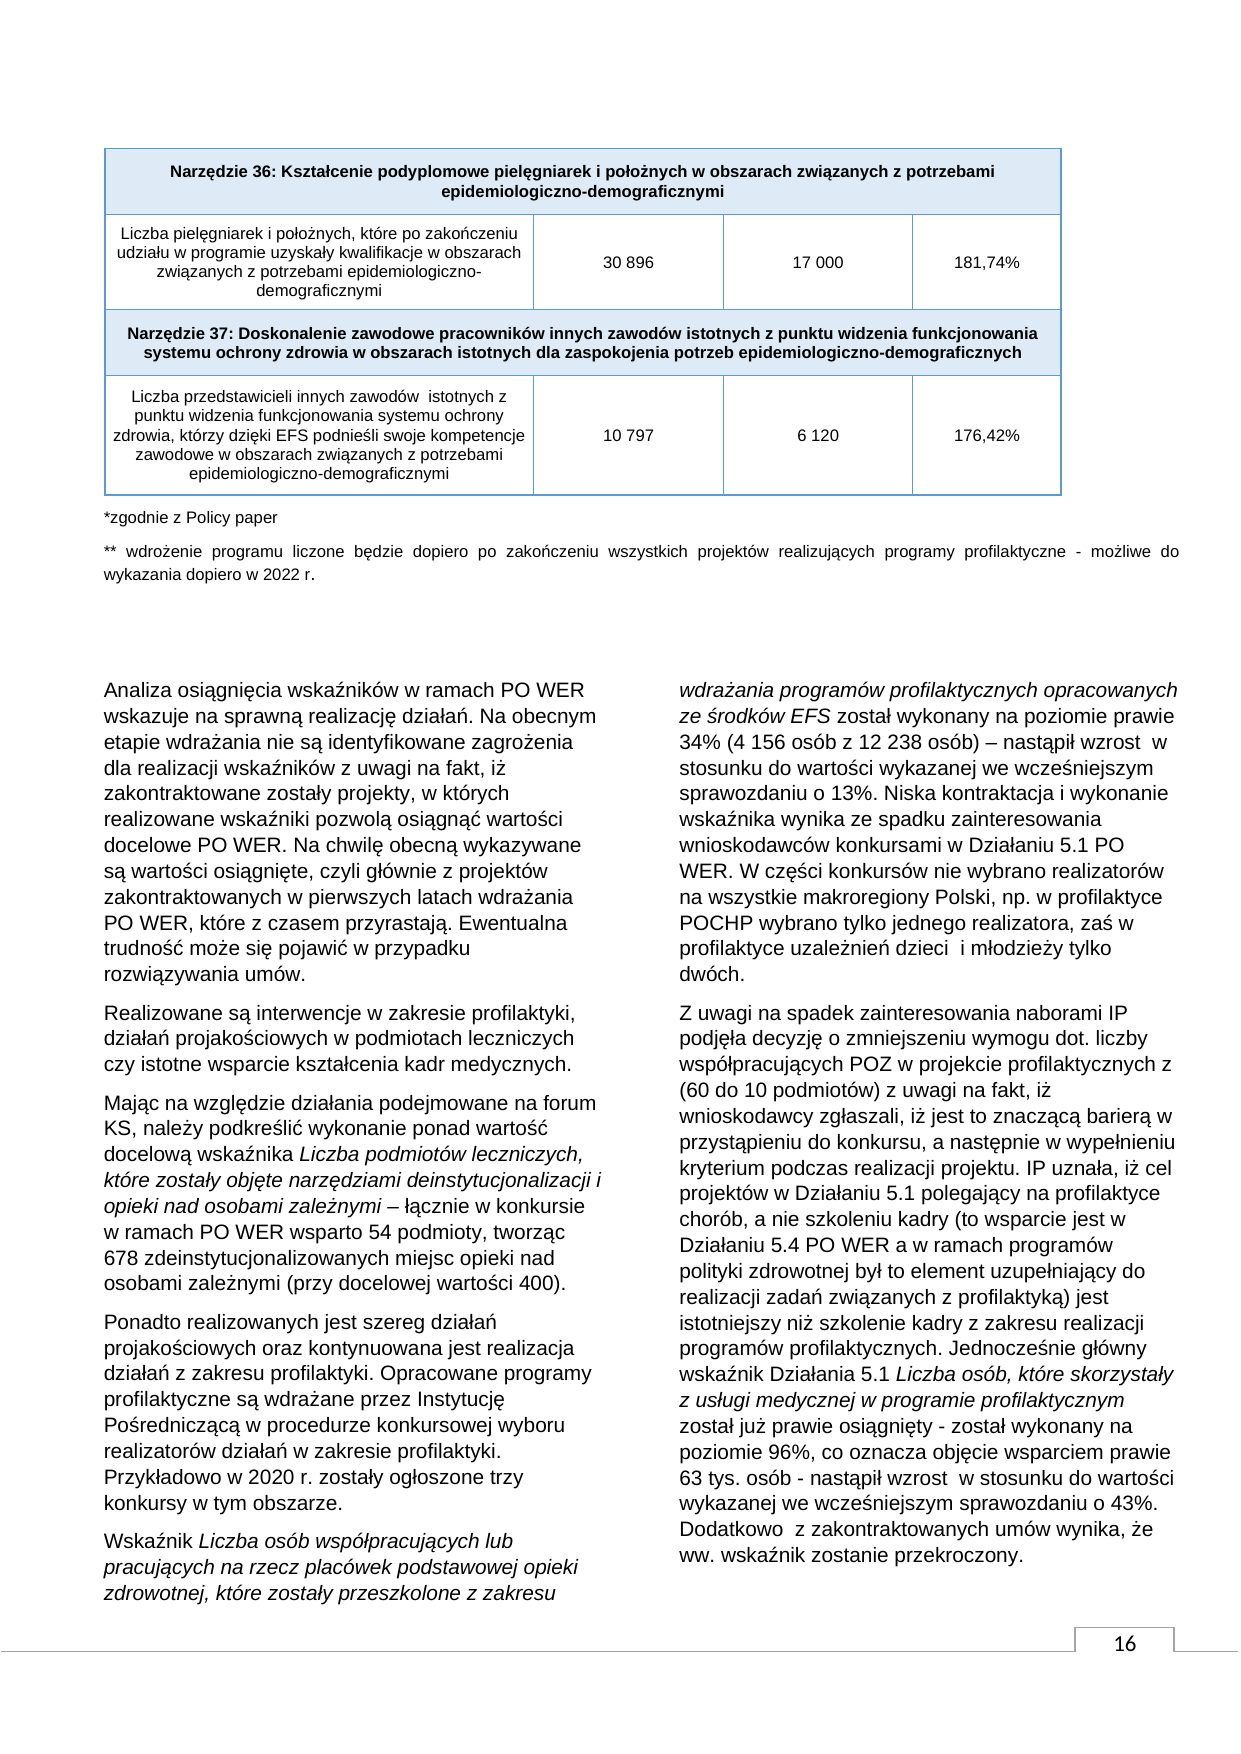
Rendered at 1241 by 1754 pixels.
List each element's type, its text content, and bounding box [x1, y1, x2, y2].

table_cell Liczba pielęgniarek i położnych, które po zakończeniu udziału w programie uzyskały kwalifikacje w obszarach związanych z potrzebami epidemiologiczno-demograficznymi [106, 215, 533, 309]
table_cell 10 797 [534, 376, 723, 494]
text Wskaźnik Liczba osób współpracujących lub pracujących na rzecz placówek podstawowej opieki zdrowotnej, które zostały przeszkolone z zakresu wdrażania programów profilaktycznych opracowanych ze środków EFS został wykonany na poziomie prawie 34% (4 156 osób z 12 238 osób) – nastąpił wzrost w stosunku do wartości wykazanej we wcześniejszym sprawozdaniu o 13%. Niska kontraktacja i wykonanie wskaźnika wynika ze spadku zainteresowania wnioskodawców konkursami w Działaniu 5.1 PO WER. W części konkursów nie wybrano realizatorów na wszystkie makroregiony Polski, np. w profilaktyce POCHP wybrano tylko jednego realizatora, zaś w profilaktyce uzależnień dzieci i młodzieży tylko dwóch. [679, 678, 1181, 986]
text *zgodnie z Policy paper [103, 508, 1181, 527]
text ** wdrożenie programu liczone będzie dopiero po zakończeniu wszystkich projektów realizujących programy profilaktyczne - możliwe do wykazania dopiero w 2022 r. [103, 541, 1181, 584]
text Realizowane są interwencje w zakresie profilaktyki, działań projakościowych w podmiotach leczniczych czy istotne wsparcie kształcenia kadr medycznych. [103, 1000, 605, 1076]
text Mając na względzie działania podejmowane na forum KS, należy podkreślić wykonanie ponad wartość docelową wskaźnika Liczba podmiotów leczniczych, które zostały objęte narzędziami deinstytucjonalizacji i opieki nad osobami zależnymi – łącznie w konkursie w ramach PO WER wsparto 54 podmioty, tworząc 678 zdeinstytucjonalizowanych miejsc opieki nad osobami zależnymi (przy docelowej wartości 400). [103, 1090, 605, 1295]
table_cell 6 120 [724, 376, 912, 494]
table_cell Narzędzie 36: Kształcenie podyplomowe pielęgniarek i położnych w obszarach związanych z potrzebami epidemiologiczno-demograficznymi [106, 149, 1060, 214]
table_cell 176,42% [913, 376, 1060, 494]
table_cell Narzędzie 37: Doskonalenie zawodowe pracowników innych zawodów istotnych z punktu widzenia funkcjonowania systemu ochrony zdrowia w obszarach istotnych dla zaspokojenia potrzeb epidemiologiczno-demograficznych [106, 310, 1060, 375]
table_cell Liczba przedstawicieli innych zawodów istotnych z punktu widzenia funkcjonowania systemu ochrony zdrowia, którzy dzięki EFS podnieśli swoje kompetencje zawodowe w obszarach związanych z potrzebami epidemiologiczno-demograficznymi [106, 376, 533, 494]
table_cell 181,74% [913, 215, 1060, 309]
text Ponadto realizowanych jest szereg działań projakościowych oraz kontynuowana jest realizacja działań z zakresu profilaktyki. Opracowane programy profilaktyczne są wdrażane przez Instytucję Pośredniczącą w procedurze konkursowej wyboru realizatorów działań w zakresie profilaktyki. Przykładowo w 2020 r. zostały ogłoszone trzy konkursy w tym obszarze. [103, 1309, 605, 1514]
table_cell 17 000 [724, 215, 912, 309]
text Z uwagi na spadek zainteresowania naborami IP podjęła decyzję o zmniejszeniu wymogu dot. liczby współpracujących POZ w projekcie profilaktycznych z (60 do 10 podmiotów) z uwagi na fakt, iż wnioskodawcy zgłaszali, iż jest to znaczącą barierą w przystąpieniu do konkursu, a następnie w wypełnieniu kryterium podczas realizacji projektu. IP uznała, iż cel projektów w Działaniu 5.1 polegający na profilaktyce chorób, a nie szkoleniu kadry (to wsparcie jest w Działaniu 5.4 PO WER a w ramach programów polityki zdrowotnej był to element uzupełniający do realizacji zadań związanych z profilaktyką) jest istotniejszy niż szkolenie kadry z zakresu realizacji programów profilaktycznych. Jednocześnie główny wskaźnik Działania 5.1 Liczba osób, które skorzystały z usługi medycznej w programie profilaktycznym został już prawie osiągnięty - został wykonany na poziomie 96%, co oznacza objęcie wsparciem prawie 63 tys. osób - nastąpił wzrost w stosunku do wartości wykazanej we wcześniejszym sprawozdaniu o 43%. Dodatkowo z zakontraktowanych umów wynika, że ww. wskaźnik zostanie przekroczony. [679, 1000, 1181, 1567]
text Analiza osiągnięcia wskaźników w ramach PO WER wskazuje na sprawną realizację działań. Na obecnym etapie wdrażania nie są identyfikowane zagrożenia dla realizacji wskaźników z uwagi na fakt, iż zakontraktowane zostały projekty, w których realizowane wskaźniki pozwolą osiągnąć wartości docelowe PO WER. Na chwilę obecną wykazywane są wartości osiągnięte, czyli głównie z projektów zakontraktowanych w pierwszych latach wdrażania PO WER, które z czasem przyrastają. Ewentualna trudność może się pojawić w przypadku rozwiązywania umów. [103, 678, 605, 986]
table_cell 30 896 [534, 215, 723, 309]
